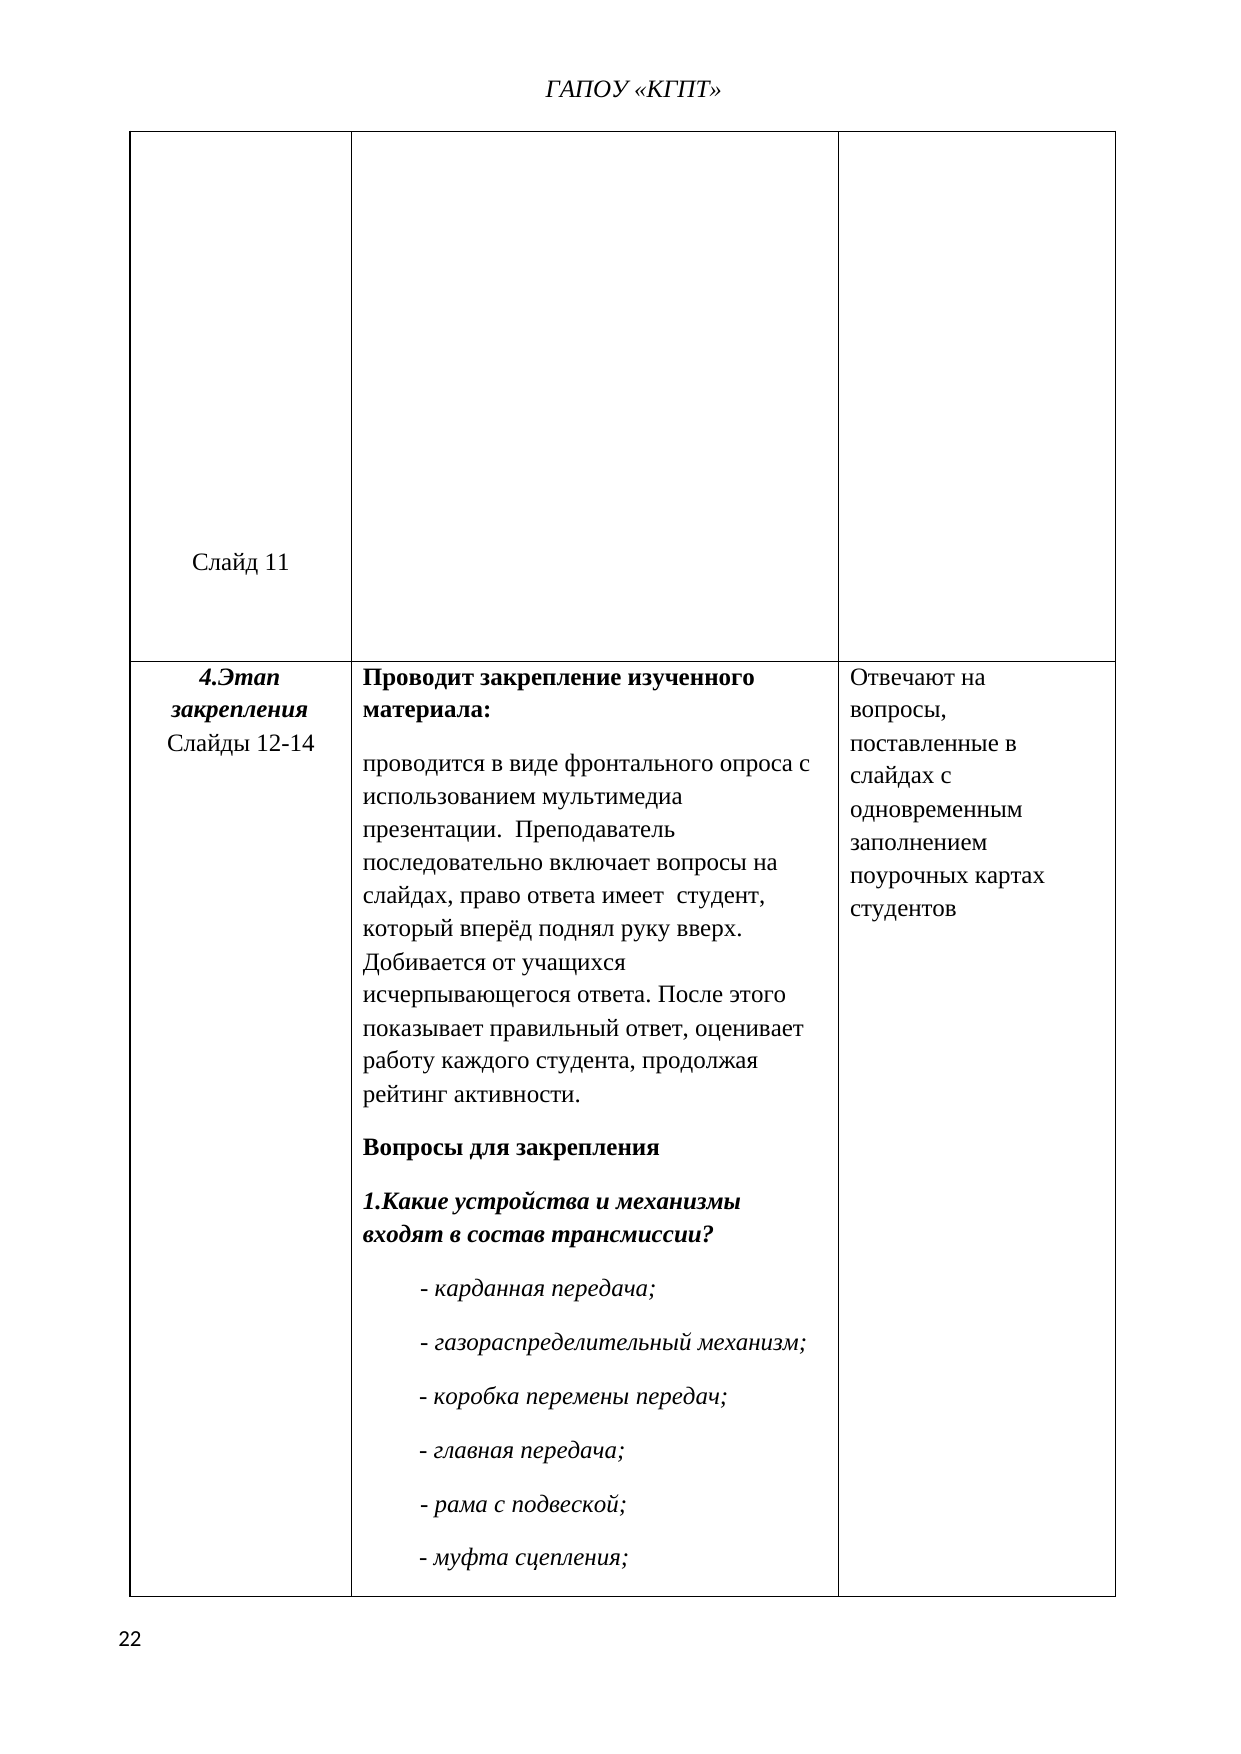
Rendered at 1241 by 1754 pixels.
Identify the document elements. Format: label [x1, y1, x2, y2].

table_cell [839, 132, 1115, 661]
table_cell [131, 132, 351, 661]
table_cell [352, 132, 838, 661]
table_cell [839, 662, 1115, 1596]
table_cell [352, 662, 838, 1596]
table_cell [131, 662, 351, 1596]
